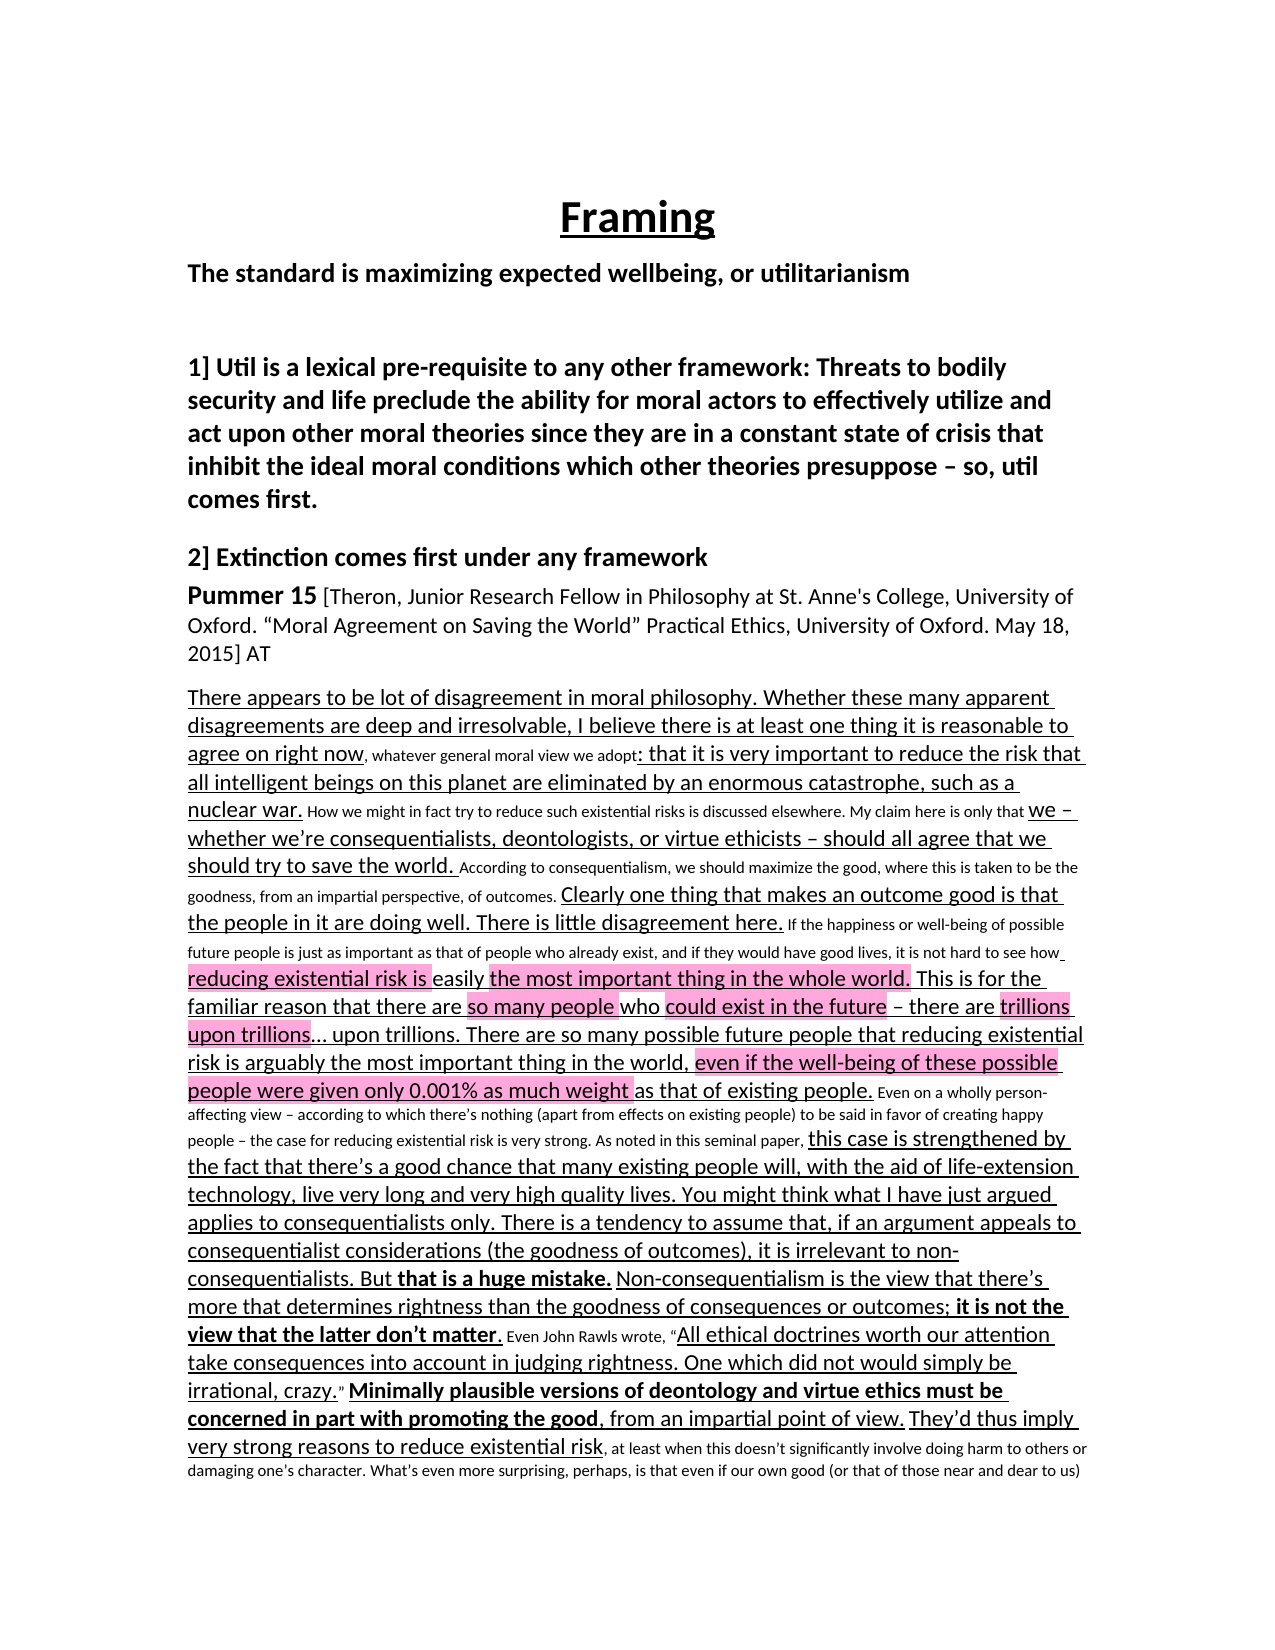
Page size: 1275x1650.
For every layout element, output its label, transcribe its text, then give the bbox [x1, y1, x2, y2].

subtitle Framing [187, 187, 1087, 243]
text Pummer 15 [Theron, Junior Research Fellow in Philosophy at St. Anne's College, University of Oxford. “Moral Agreement on Saving the World” Practical Ethics, University of Oxford. May 18, 2015] AT [187, 578, 1087, 667]
text 2] Extinction comes first under any framework [187, 541, 1087, 574]
text The standard is maximizing expected wellbeing, or utilitarianism [187, 256, 1087, 289]
text 1] Util is a lexical pre-requisite to any other framework: Threats to bodily security and life preclude the ability for moral actors to effectively utilize and act upon other moral theories since they are in a constant state of crisis that inhibit the ideal moral conditions which other theories presuppose – so, util comes first. [187, 351, 1087, 516]
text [187, 683, 1087, 1481]
